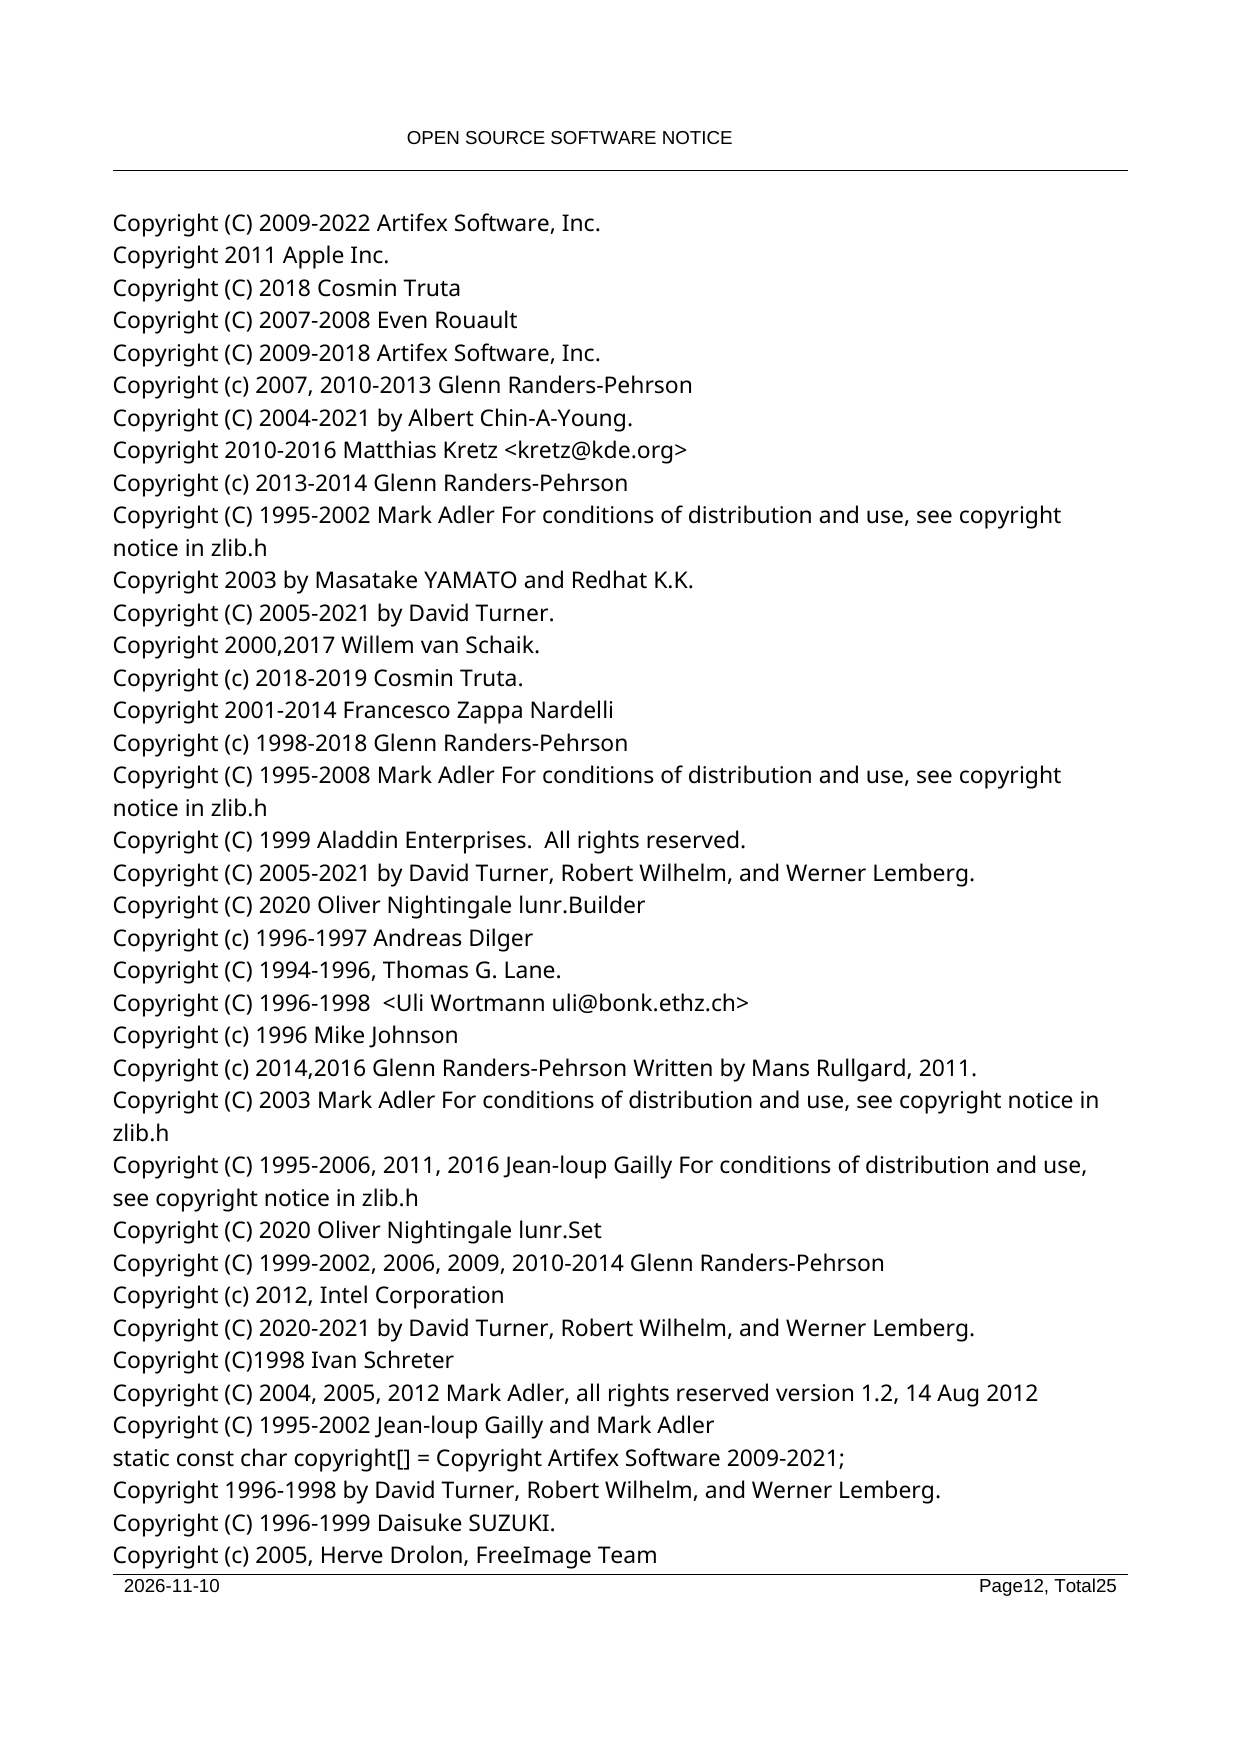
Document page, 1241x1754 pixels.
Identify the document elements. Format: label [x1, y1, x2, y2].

text [112, 206, 1128, 1571]
